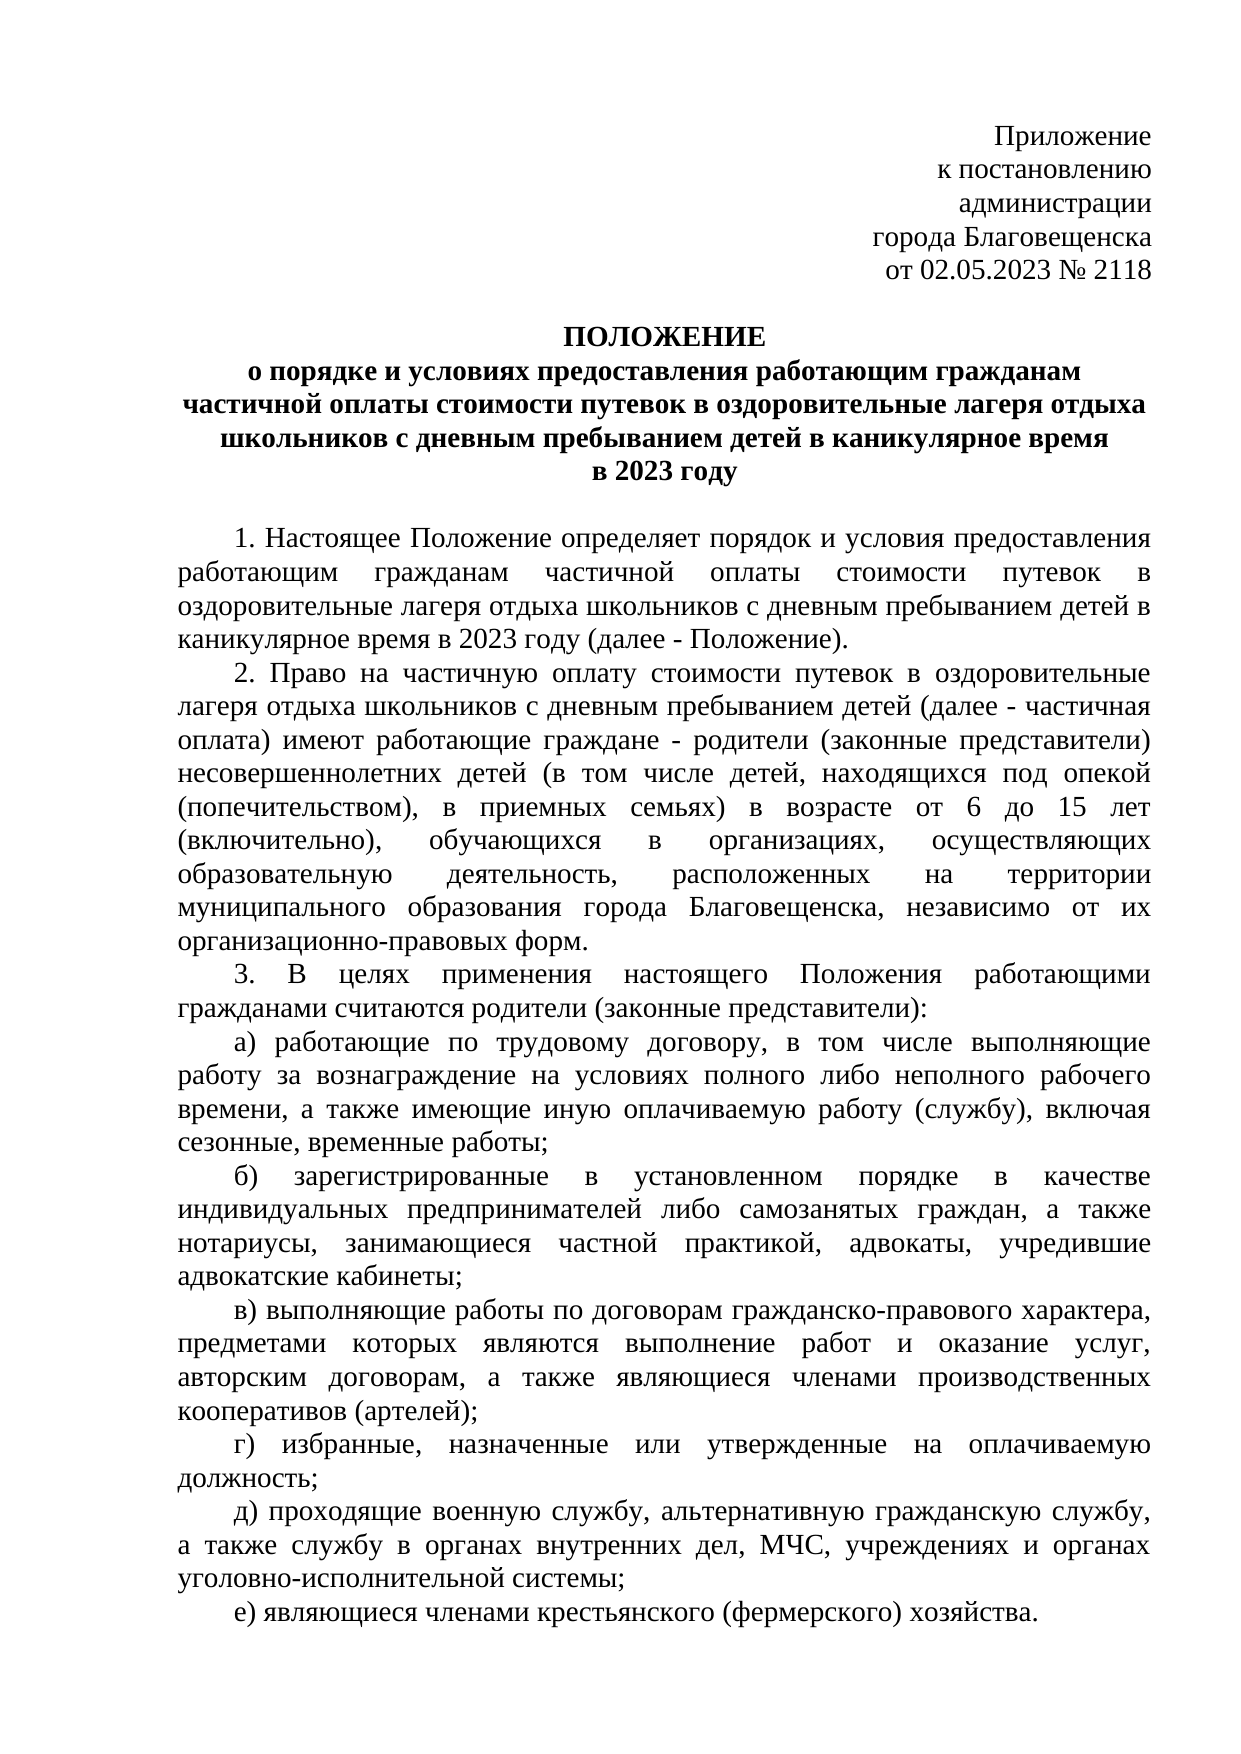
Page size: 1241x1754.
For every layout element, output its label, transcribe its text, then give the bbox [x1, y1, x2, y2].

title о порядке и условиях предоставления работающим гражданам частичной оплаты стоимости путевок в оздоровительные лагеря отдыха школьников с дневным пребыванием детей в каникулярное время [177, 353, 1152, 453]
text к постановлению [177, 152, 1152, 185]
text 2. Право на частичную оплату стоимости путевок в оздоровительные лагеря отдыха школьников с дневным пребыванием детей (далее - частичная оплата) имеют работающие граждане - родители (законные представители) несовершеннолетних детей (в том числе детей, находящихся под опекой (попечительством), в приемных семьях) в возрасте от 6 до 15 лет (включительно), обучающихся в организациях, осуществляющих образовательную деятельность, расположенных на территории муниципального образования города Благовещенска, независимо от их организационно-правовых форм. [177, 655, 1152, 957]
text администрации [177, 185, 1152, 219]
text в) выполняющие работы по договорам гражданско-правового характера, предметами которых являются выполнение работ и оказание услуг, авторским договорам, а также являющиеся членами производственных кооперативов (артелей); [177, 1292, 1152, 1426]
title в 2023 году [177, 453, 1152, 487]
text от 02.05.2023 № 2118 [177, 252, 1152, 286]
text 3. В целях применения настоящего Положения работающими гражданами считаются родители (законные представители): [177, 957, 1152, 1024]
text Приложение [177, 118, 1152, 152]
title ПОЛОЖЕНИЕ [177, 319, 1152, 353]
text б) зарегистрированные в установленном порядке в качестве индивидуальных предпринимателей либо самозанятых граждан, а также нотариусы, занимающиеся частной практикой, адвокаты, учредившие адвокатские кабинеты; [177, 1158, 1152, 1292]
text г) избранные, назначенные или утвержденные на оплачиваемую должность; [177, 1426, 1152, 1493]
text е) являющиеся членами крестьянского (фермерского) хозяйства. [177, 1594, 1152, 1627]
text города Благовещенска [177, 219, 1152, 252]
text д) проходящие военную службу, альтернативную гражданскую службу, а также службу в органах внутренних дел, МЧС, учреждениях и органах уголовно-исполнительной системы; [177, 1493, 1152, 1594]
text 1. Настоящее Положение определяет порядок и условия предоставления работающим гражданам частичной оплаты стоимости путевок в оздоровительные лагеря отдыха школьников с дневным пребыванием детей в каникулярное время в 2023 году (далее - Положение). [177, 521, 1152, 655]
text а) работающие по трудовому договору, в том числе выполняющие работу за вознаграждение на условиях полного либо неполного рабочего времени, а также имеющие иную оплачиваемую работу (службу), включая сезонные, временные работы; [177, 1024, 1152, 1158]
